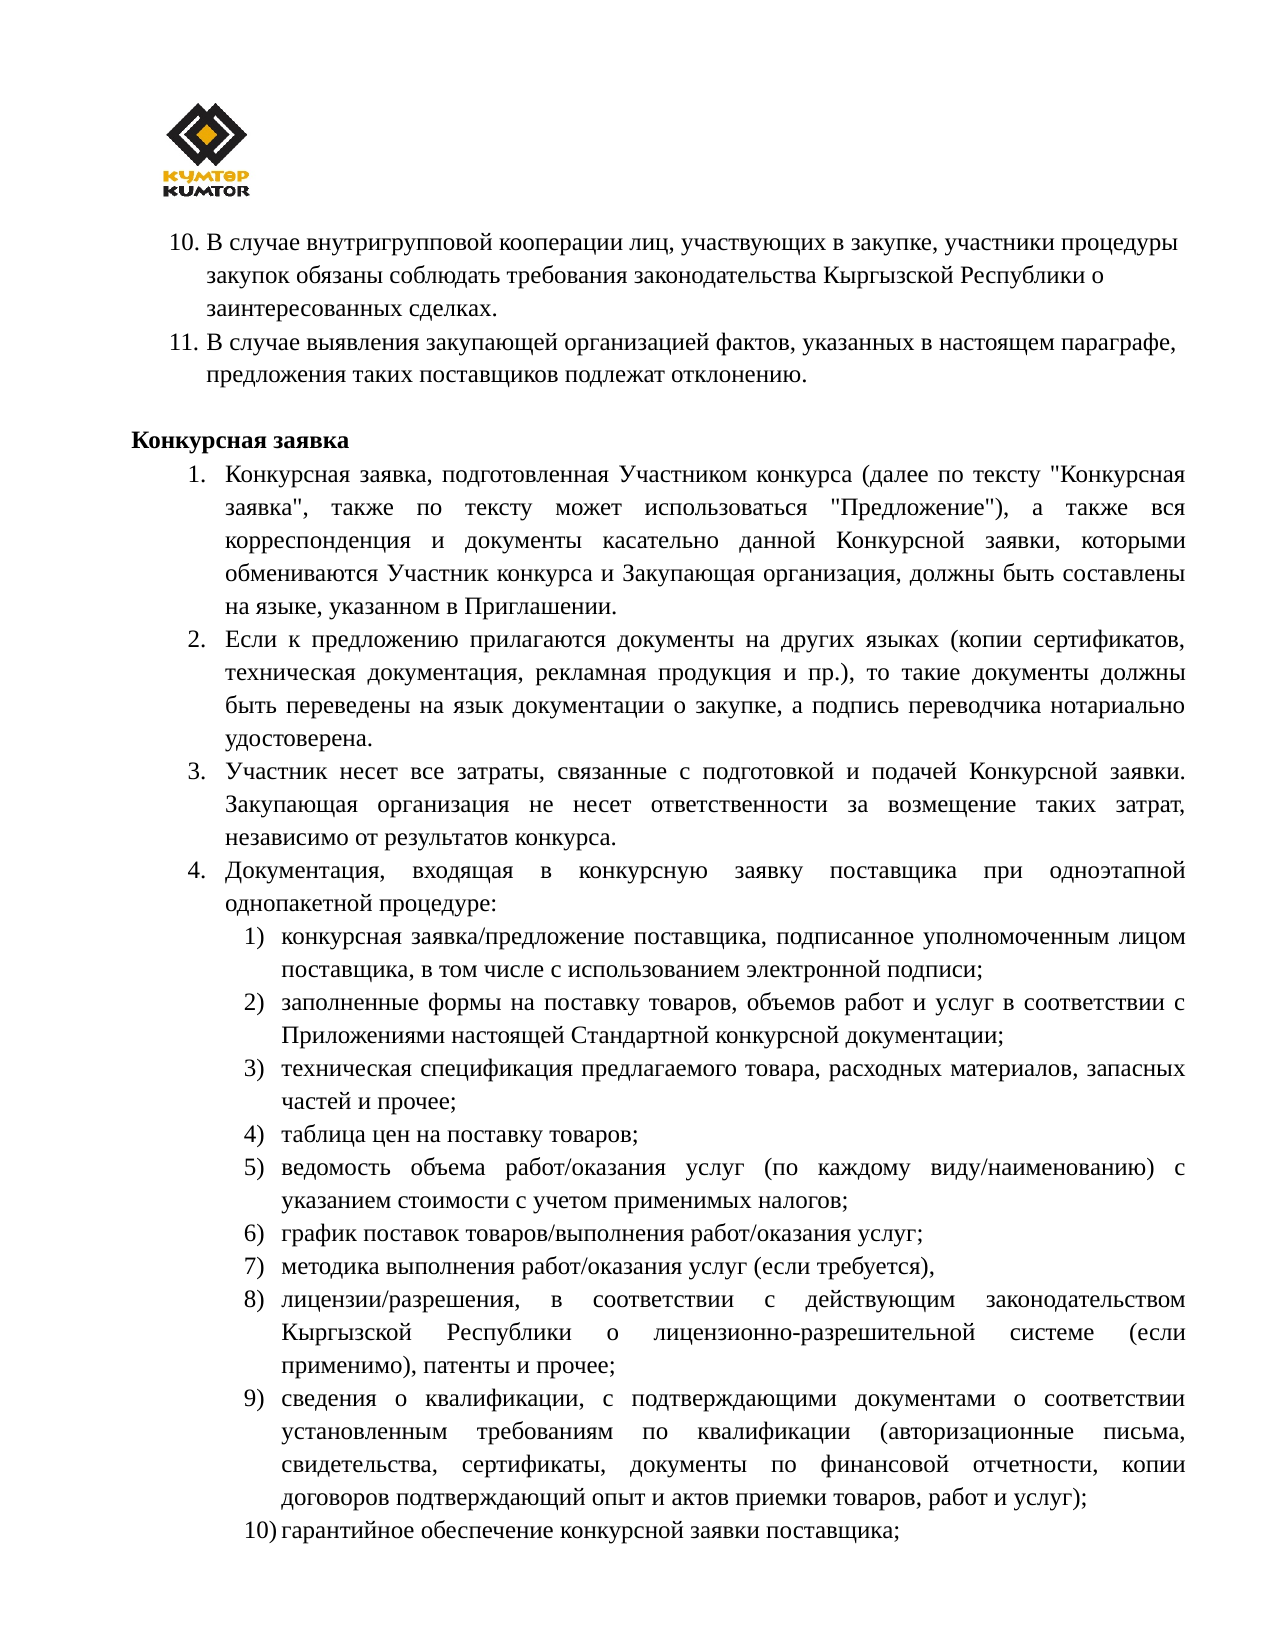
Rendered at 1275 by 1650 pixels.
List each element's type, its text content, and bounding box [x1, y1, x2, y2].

list Документация, входящая в конкурсную заявку поставщика при одноэтапной однопакетной процедуре: [187, 855, 1186, 917]
list таблица цен на поставку товаров; [244, 1119, 1186, 1148]
list методика выполнения работ/оказания услуг (если требуется), [244, 1251, 1186, 1280]
picture [131, 75, 282, 225]
list Если к предложению прилагаются документы на других языках (копии сертификатов, техническая документация, рекламная продукция и пр.), то такие документы должны быть переведены на язык документации о закупке, а подпись переводчика нотариально удостоверена. [187, 624, 1186, 752]
list гарантийное обеспечение конкурсной заявки поставщика; [244, 1515, 1186, 1544]
list лицензии/разрешения, в соответствии с действующим законодательством Кыргызской Республики о лицензионно-разрешительной системе (если применимо), патенты и прочее; [244, 1284, 1186, 1379]
list заполненные формы на поставку товаров, объемов работ и услуг в соответствии с Приложениями настоящей Стандартной конкурсной документации; [244, 987, 1186, 1049]
list В случае выявления закупающей организацией фактов, указанных в настоящем параграфе, предложения таких поставщиков подлежат отклонению. [169, 327, 1186, 388]
list Конкурсная заявка, подготовленная Участником конкурса (далее по тексту "Конкурсная заявка", также по тексту может использоваться "Предложение"), а также вся корреспонденция и документы касательно данной Конкурсной заявки, которыми обмениваются Участник конкурса и Закупающая организация, должны быть составлены на языке, указанном в Приглашении. [187, 459, 1186, 619]
list сведения о квалификации, с подтверждающими документами о соответствии установленным требованиям по квалификации (авторизационные письма, свидетельства, сертификаты, документы по финансовой отчетности, копии договоров подтверждающий опыт и актов приемки товаров, работ и услуг); [244, 1383, 1186, 1511]
list график поставок товаров/выполнения работ/оказания услуг; [244, 1218, 1186, 1247]
list Участник несет все затраты, связанные с подготовкой и подачей Конкурсной заявки. Закупающая организация не несет ответственности за возмещение таких затрат, независимо от результатов конкурса. [187, 756, 1186, 851]
list ведомость объема работ/оказания услуг (по каждому виду/наименованию) с указанием стоимости с учетом применимых налогов; [244, 1152, 1186, 1214]
list В случае внутригрупповой кооперации лиц, участвующих в закупке, участники процедуры закупок обязаны соблюдать требования законодательства Кыргызской Республики о заинтересованных сделках. [169, 227, 1186, 322]
list техническая спецификация предлагаемого товара, расходных материалов, запасных частей и прочее; [244, 1053, 1186, 1115]
text Конкурсная заявка [131, 426, 1186, 454]
list конкурсная заявка/предложение поставщика, подписанное уполномоченным лицом поставщика, в том числе с использованием электронной подписи; [244, 921, 1186, 983]
